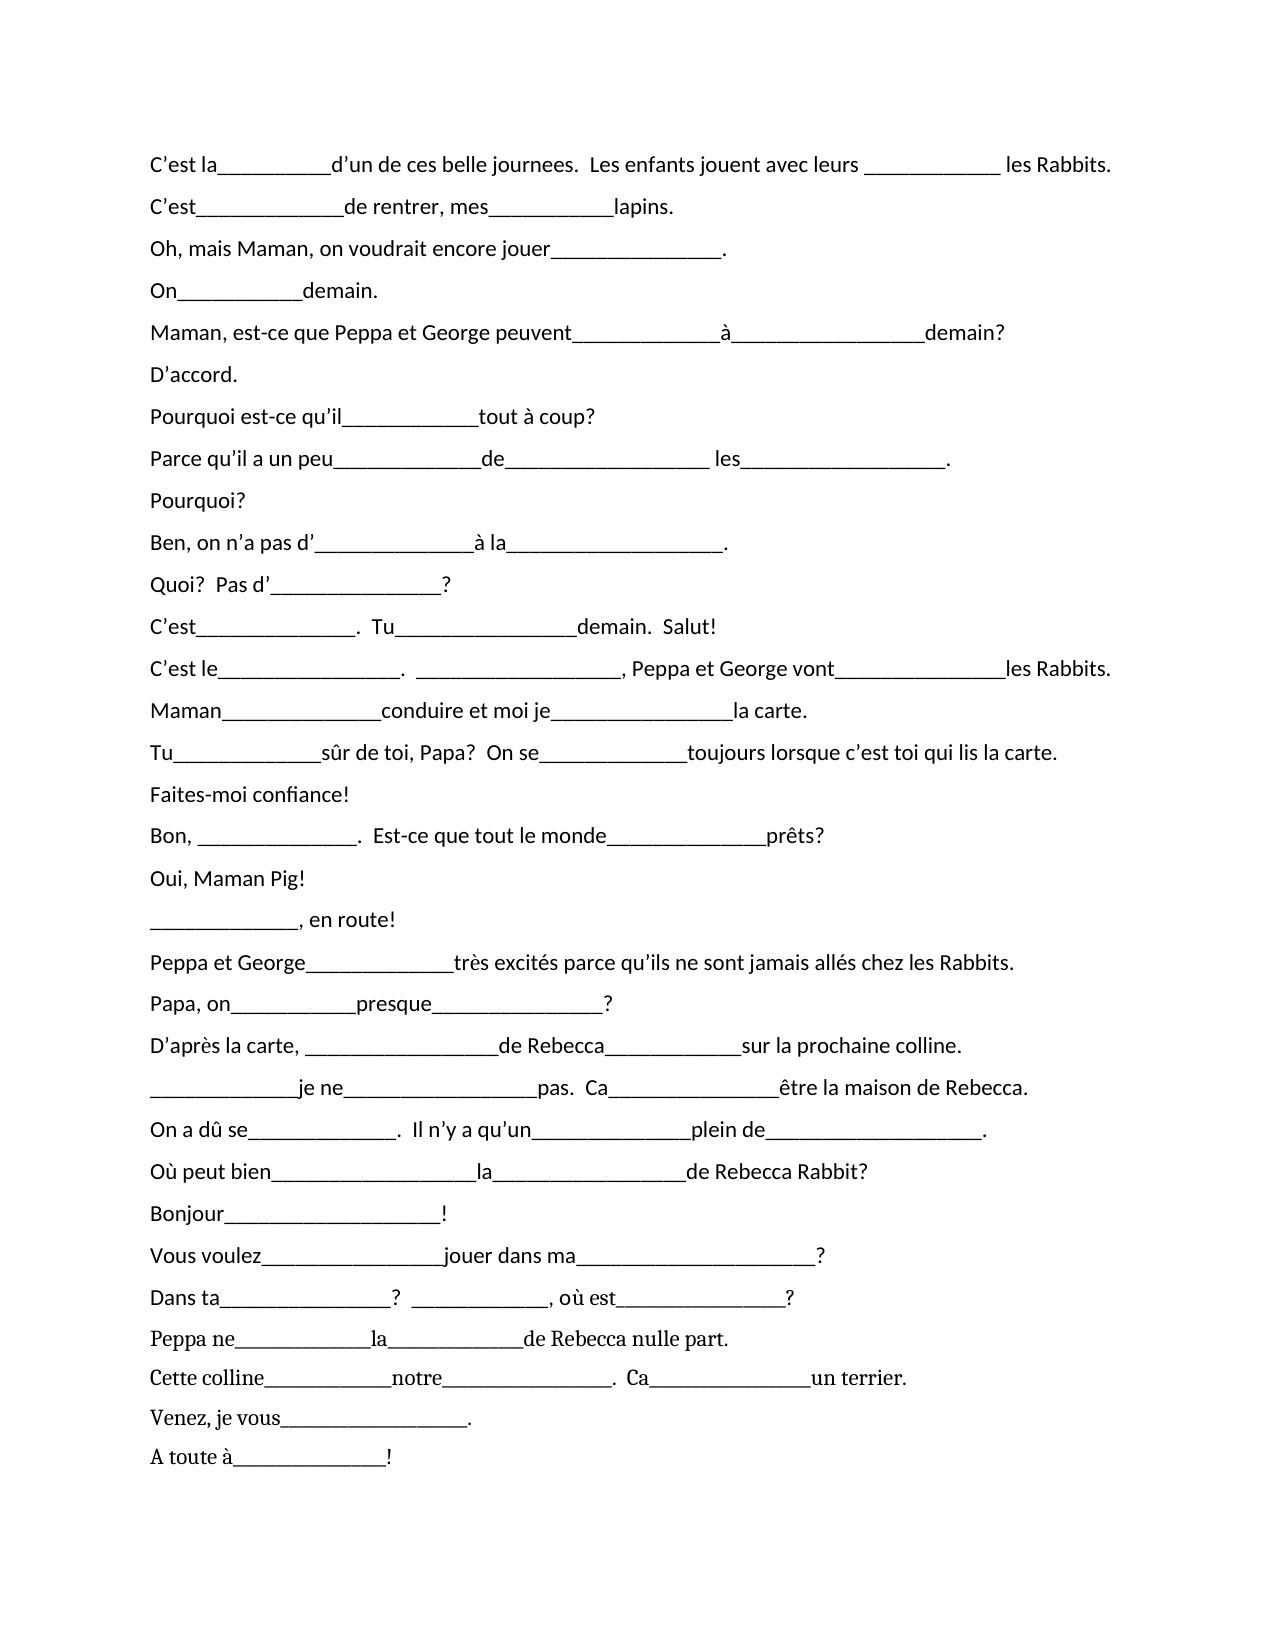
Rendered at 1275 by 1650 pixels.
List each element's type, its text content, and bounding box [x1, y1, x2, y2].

text Parce qu’il a un peu_____________de__________________ les__________________. [150, 444, 1125, 472]
text C’est le________________. __________________, Peppa et George vont_______________les Rabbits. [150, 654, 1125, 682]
text Peppa et George_____________très excités parce qu’ils ne sont jamais allés chez les Rabbits. [150, 948, 1125, 976]
text A toute à__________________! [150, 1444, 1125, 1470]
text On___________demain. [150, 276, 1125, 304]
text D’accord. [150, 360, 1125, 388]
text Maman______________conduire et moi je________________la carte. [150, 696, 1125, 724]
text Oui, Maman Pig! [150, 864, 1125, 892]
text Cette colline_______________notre____________________. Ca___________________un terrier. [150, 1365, 1125, 1391]
text Bon, ______________. Est-ce que tout le monde______________prêts? [150, 822, 1125, 850]
text Maman, est-ce que Peppa et George peuvent_____________à_________________demain? [150, 318, 1125, 346]
text C’est la__________d’un de ces belle journees. Les enfants jouent avec leurs ____________ les Rabbits. [150, 150, 1125, 178]
text D’après la carte, _________________de Rebecca____________sur la prochaine colline. [150, 1032, 1125, 1059]
text Vous voulez________________jouer dans ma_____________________? [150, 1241, 1125, 1269]
text C’est_____________de rentrer, mes___________lapins. [150, 192, 1125, 220]
text Pourquoi? [150, 486, 1125, 514]
text Ben, on n’a pas d’______________à la___________________. [150, 528, 1125, 556]
text Dans ta_______________? ____________, où est____________________? [150, 1283, 1125, 1311]
text _____________, en route! [150, 906, 1125, 934]
text On a dû se_____________. Il n’y a qu’un______________plein de___________________. [150, 1116, 1125, 1143]
text Bonjour___________________! [150, 1199, 1125, 1227]
text C’est______________. Tu________________demain. Salut! [150, 612, 1125, 640]
text Faites-moi confiance! [150, 780, 1125, 808]
text Venez, je vous______________________. [150, 1404, 1125, 1431]
text Papa, on___________presque_______________? [150, 989, 1125, 1018]
text Tu_____________sûr de toi, Papa? On se_____________toujours lorsque c’est toi qui lis la carte. [150, 738, 1125, 766]
text Quoi? Pas d’_______________? [150, 570, 1125, 598]
text Pourquoi est-ce qu’il____________tout à coup? [150, 402, 1125, 430]
text Oh, mais Maman, on voudrait encore jouer_______________. [150, 234, 1125, 262]
text Où peut bien__________________la_________________de Rebecca Rabbit? [150, 1157, 1125, 1186]
text _____________je ne_________________pas. Ca_______________être la maison de Rebecca. [150, 1073, 1125, 1102]
text Peppa ne________________la________________de Rebecca nulle part. [150, 1325, 1125, 1352]
